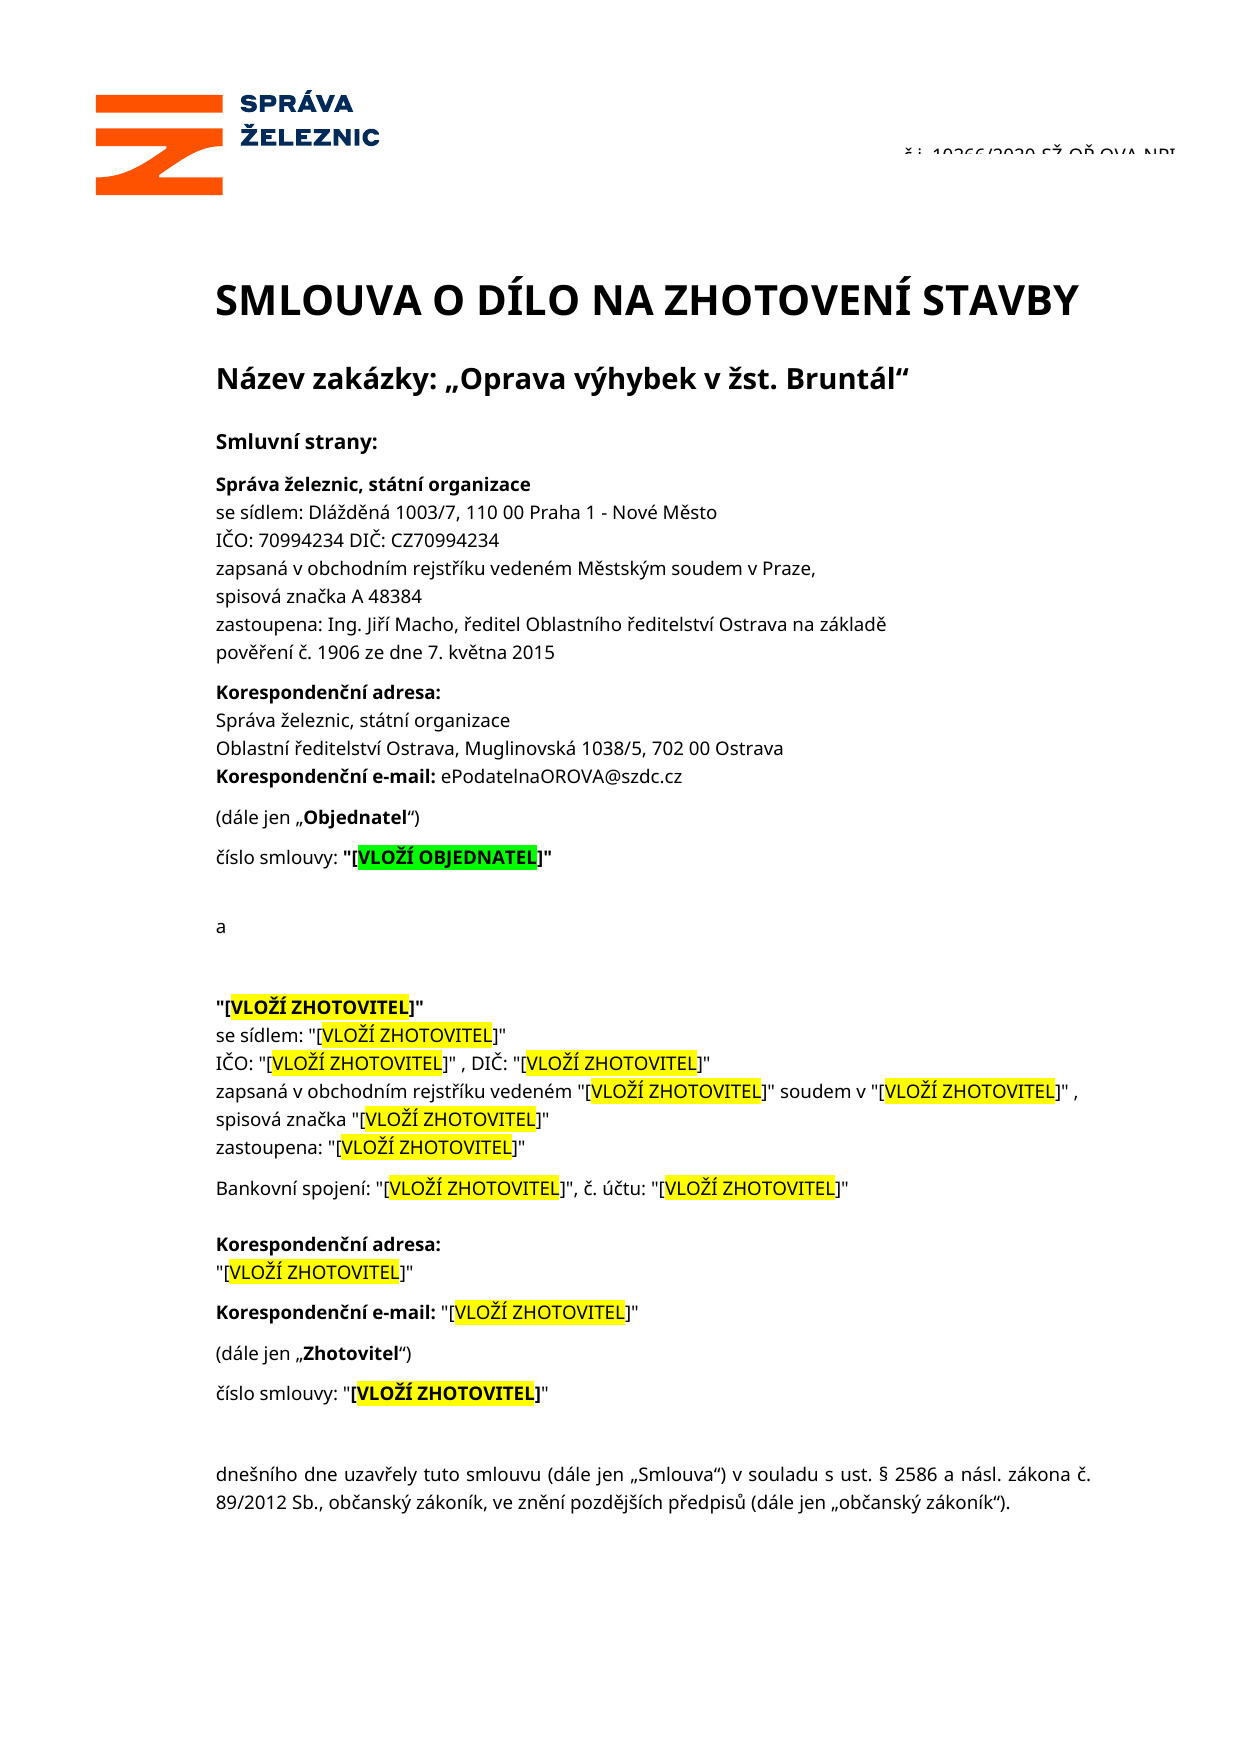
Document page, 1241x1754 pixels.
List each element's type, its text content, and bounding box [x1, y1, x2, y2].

text zastoupena: "[VLOŽÍ ZHOTOVITEL]" [512, 1134, 1093, 1160]
text Bankovní spojení: "[VLOŽÍ ZHOTOVITEL]", č. účtu: "[VLOŽÍ ZHOTOVITEL]" [216, 1175, 389, 1200]
text SMLOUVA O DÍLO NA ZHOTOVENÍ STAVBY [216, 271, 1093, 328]
text Smluvní strany: [216, 427, 1093, 456]
text IČO: "[VLOŽÍ ZHOTOVITEL]" , DIČ: "[VLOŽÍ ZHOTOVITEL]" [697, 1050, 1093, 1076]
text se sídlem: "[VLOŽÍ ZHOTOVITEL]" [216, 1022, 322, 1048]
text Správa železnic, státní organizace [216, 471, 1093, 496]
text pověření č. 1906 ze dne 7. května 2015 [216, 639, 1093, 664]
text se sídlem: Dlážděná 1003/7, 110 00 Praha 1 - Nové Město [216, 499, 1093, 524]
text číslo smlouvy: "[VLOŽÍ ZHOTOVITEL]" [216, 1381, 357, 1406]
text číslo smlouvy: "[VLOŽÍ OBJEDNATEL]" [537, 845, 1093, 870]
text Správa železnic, státní organizace [216, 708, 1093, 733]
text Korespondenční e-mail: "[VLOŽÍ ZHOTOVITEL]" [216, 1299, 1093, 1325]
text a [216, 913, 1093, 939]
text zastoupena: Ing. Jiří Macho, ředitel Oblastního ředitelství Ostrava na základě [216, 611, 1093, 637]
text se sídlem: "[VLOŽÍ ZHOTOVITEL]" [492, 1022, 1093, 1048]
text dnešního dne uzavřely tuto smlouvu (dále jen „Smlouva“) v souladu s ust. § 2586 a násl. zákona č. 89/2012 Sb., občanský zákoník, ve znění pozdějších předpisů (dále jen „občanský zákoník“). [216, 1462, 1093, 1515]
text "[VLOŽÍ ZHOTOVITEL]" [399, 1259, 1093, 1284]
text číslo smlouvy: "[VLOŽÍ OBJEDNATEL]" [216, 845, 358, 870]
text (dále jen „Zhotovitel“) [216, 1340, 1093, 1366]
text spisová značka A 48384 [216, 583, 1093, 608]
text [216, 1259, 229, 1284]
text "[VLOŽÍ ZHOTOVITEL]" [409, 994, 1093, 1020]
text zastoupena: "[VLOŽÍ ZHOTOVITEL]" [216, 1134, 341, 1160]
text Název zakázky: „Oprava výhybek v žst. Bruntál“ [216, 358, 1093, 398]
text Oblastní ředitelství Ostrava, Muglinovská 1038/5, 702 00 Ostrava [216, 736, 1093, 761]
text zapsaná v obchodním rejstříku vedeném "[VLOŽÍ ZHOTOVITEL]" soudem v "[VLOŽÍ ZHOTOVITEL]" , [216, 1078, 591, 1104]
text Korespondenční e-mail: ePodatelnaOROVA@szdc.cz [216, 764, 1093, 789]
text Bankovní spojení: "[VLOŽÍ ZHOTOVITEL]", č. účtu: "[VLOŽÍ ZHOTOVITEL]" [835, 1175, 1093, 1200]
text zapsaná v obchodním rejstříku vedeném Městským soudem v Praze, [216, 555, 1093, 581]
text Korespondenční adresa: [216, 1231, 1093, 1256]
text spisová značka "[VLOŽÍ ZHOTOVITEL]" [216, 1106, 365, 1132]
text číslo smlouvy: "[VLOŽÍ ZHOTOVITEL]" [534, 1381, 1093, 1406]
text Korespondenční adresa: [216, 679, 1093, 705]
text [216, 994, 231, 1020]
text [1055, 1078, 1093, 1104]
text (dále jen „Objednatel“) [216, 804, 1093, 830]
text IČO: 70994234 DIČ: CZ70994234 [216, 527, 1093, 552]
text spisová značka "[VLOŽÍ ZHOTOVITEL]" [536, 1106, 1093, 1132]
